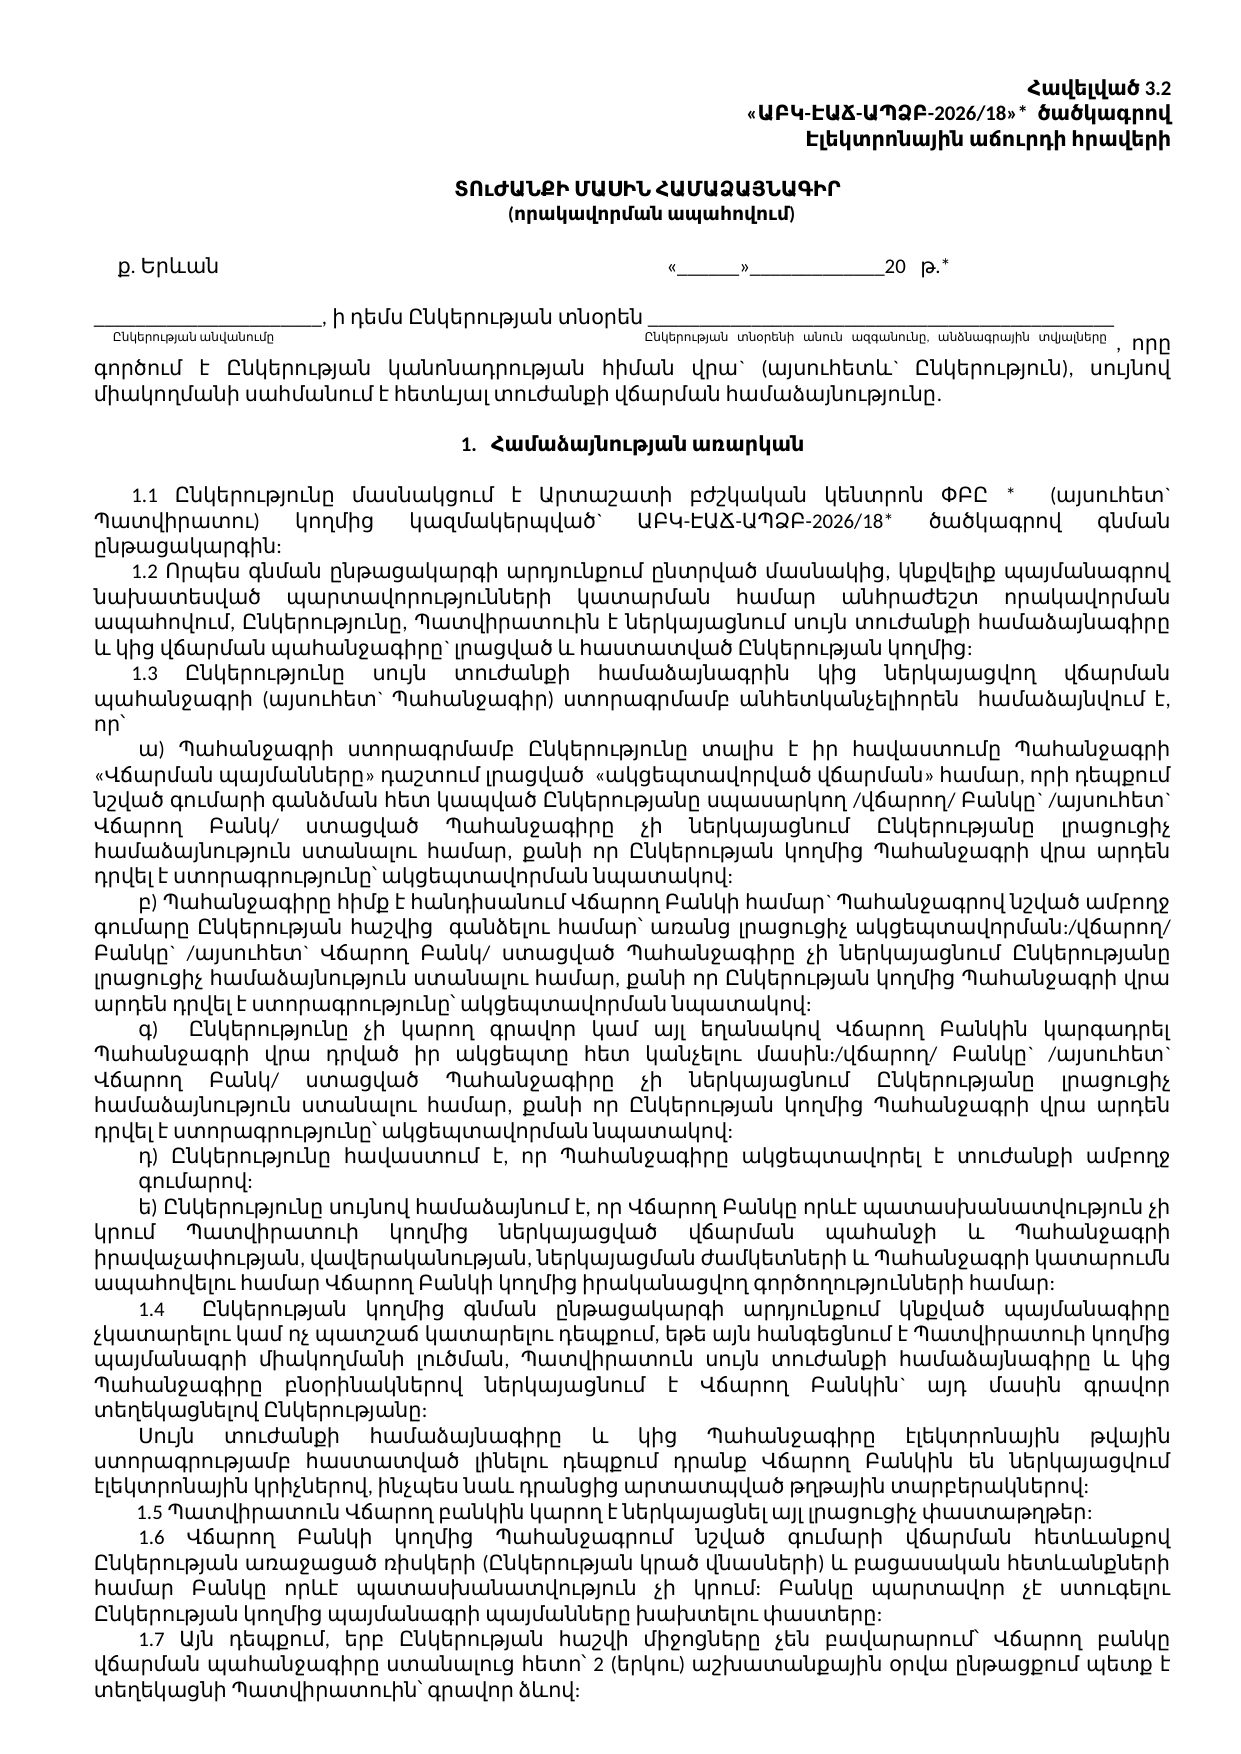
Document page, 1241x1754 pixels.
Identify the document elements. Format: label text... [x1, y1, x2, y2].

text դ) Ընկերությունը հավաստում է, որ Պահանջագիրը ակցեպտավորել է տուժանքի ամբողջ գումարով: [138, 1143, 1171, 1194]
text 1.5 Պատվիրատուն Վճարող բանկին կարող է ներկայացնել այլ լրացուցիչ փաստաթղթեր: [94, 1499, 1171, 1524]
text 1.3 Ընկերությունը սույն տուժանքի համաձայնագրին կից ներկայացվող վճարման պահանջագրի (այսուհետ` Պահանջագիր) ստորագրմամբ անհետկանչելիորեն համաձայնվում է, որ՝ [94, 660, 1171, 737]
text ա) Պահանջագրի ստորագրմամբ Ընկերությունը տալիս է իր հավաստումը Պահանջագրի «Վճարման պայմանները» դաշտում լրացված «ակցեպտավորված վճարման» համար, որի դեպքում նշված գումարի գանձման հետ կապված Ընկերությանը սպասարկող /վճարող/ Բանկը` /այսուհետ` Վճարող Բանկ/ ստացված Պահանջագիրը չի ներկայացնում Ընկերությանը լրացուցիչ համաձայնություն ստանալու համար, քանի որ Ընկերության կողմից Պահանջագրի վրա արդեն դրվել է ստորագրությունը՝ ակցեպտավորման նպատակով: [94, 737, 1171, 889]
text 1.1 Ընկերությունը մասնակցում է Արտաշատի բժշկական կենտրոն ՓԲԸ * (այսուհետ` Պատվիրատու) կողմից կազմակերպված` ԱԲԿ-ԷԱՃ-ԱՊՁԲ-2026/18* ծածկագրով գնման ընթացակարգին: [94, 482, 1171, 559]
text «ԱԲԿ-ԷԱՃ-ԱՊՁԲ-2026/18»* ծածկագրով [94, 100, 1171, 126]
text 1.7 Այն դեպքում, երբ Ընկերության հաշվի միջոցները չեն բավարարում՝ Վճարող բանկը վճարման պահանջագիրը ստանալուց հետո՝ 2 (երկու) աշխատանքային օրվա ընթացքում պետք է տեղեկացնի Պատվիրատուին՝ գրավոր ձևով: [94, 1626, 1171, 1702]
text բ) Պահանջագիրը հիմք է հանդիսանում Վճարող Բանկի համար` Պահանջագրով նշված ամբողջ գումարը Ընկերության հաշվից գանձելու համար՝ առանց լրացուցիչ ակցեպտավորման:/վճարող/ Բանկը` /այսուհետ` Վճարող Բանկ/ ստացված Պահանջագիրը չի ներկայացնում Ընկերությանը լրացուցիչ համաձայնություն ստանալու համար, քանի որ Ընկերության կողմից Պահանջագրի վրա արդեն դրվել է ստորագրությունը՝ ակցեպտավորման նպատակով: [94, 889, 1171, 1016]
text Սույն տուժանքի համաձայնագիրը և կից Պահանջագիրը էլեկտրոնային թվային ստորագրությամբ հաստատված լինելու դեպքում դրանք Վճարող Բանկին են ներկայացվում էլեկտրոնային կրիչներով, ինչպես նաև դրանցից արտատպված թղթային տարբերակներով: [94, 1423, 1171, 1499]
text 1. Համաձայնության առարկան [94, 432, 1171, 457]
text (որակավորման ապահովում) [94, 202, 1171, 225]
text 1.4 Ընկերության կողմից գնման ընթացակարգի արդյունքում կնքված պայմանագիրը չկատարելու կամ ոչ պատշաճ կատարելու դեպքում, եթե այն հանգեցնում է Պատվիրատուի կողմից պայմանագրի միակողմանի լուծման, Պատվիրատուն սույն տուժանքի համաձայնագիրը և կից Պահանջագիրը բնօրինակներով ներկայացնում է Վճարող Բանկին` այդ մասին գրավոր տեղեկացնելով Ընկերությանը: [94, 1296, 1171, 1423]
text ՏՈւԺԱՆՔԻ ՄԱՍԻՆ ՀԱՄԱՁԱՅՆԱԳԻՐ [94, 177, 1171, 202]
text գ) Ընկերությունը չի կարող գրավոր կամ այլ եղանակով Վճարող Բանկին կարգադրել Պահանջագրի վրա դրված իր ակցեպտը հետ կանչելու մասին:/վճարող/ Բանկը` /այսուհետ` Վճարող Բանկ/ ստացված Պահանջագիրը չի ներկայացնում Ընկերությանը լրացուցիչ համաձայնություն ստանալու համար, քանի որ Ընկերության կողմից Պահանջագրի վրա արդեն դրվել է ստորագրությունը՝ ակցեպտավորման նպատակով: [94, 1016, 1171, 1143]
text ե) Ընկերությունը սույնով համաձայնում է, որ Վճարող Բանկը որևէ պատասխանատվություն չի կրում Պատվիրատուի կողմից ներկայացված վճարման պահանջի և Պահանջագրի իրավաչափության, վավերականության, ներկայացման ժամկետների և Պահանջագրի կատարումն ապահովելու համար Վճարող Բանկի կողմից իրականացվող գործողությունների համար: [94, 1194, 1171, 1296]
text Էլեկտրոնային աճուրդի հրավերի [94, 126, 1171, 151]
text ______________________, ի դեմս Ընկերության տնօրեն _____________________________________________ [94, 304, 1171, 330]
text Հավելված 3.2 [94, 75, 1171, 100]
text Ընկերության անվանումը Ընկերության տնօրենի անուն ազգանունը, անձնագրային տվյալները , որը գործում է Ընկերության կանոնադրության հիման վրա` (այսուհետև` Ընկերություն), սույնով միակողմանի սահմանում է հետևյալ տուժանքի վճարման համաձայնությունը. [94, 330, 1171, 406]
text ք. Երևան «______»_____________20 թ.* [94, 254, 1171, 279]
text 1.6 Վճարող Բանկի կողմից Պահանջագրում նշված գումարի վճարման հետևանքով Ընկերության առաջացած ռիսկերի (Ընկերության կրած վնասների) և բացասական հետևանքների համար Բանկը որևէ պատասխանատվություն չի կրում: Բանկը պարտավոր չէ ստուգելու Ընկերության կողմից պայմանագրի պայմանները խախտելու փաստերը: [94, 1524, 1171, 1626]
text 1.2 Որպես գնման ընթացակարգի արդյունքում ընտրված մասնակից, կնքվելիք պայմանագրով նախատեսված պարտավորությունների կատարման համար անհրաժեշտ որակավորման ապահովում, Ընկերությունը, Պատվիրատուին է ներկայացնում սույն տուժանքի համաձայնագիրը և կից վճարման պահանջագիրը` լրացված և հաստատված Ընկերության կողմից: [94, 559, 1171, 660]
